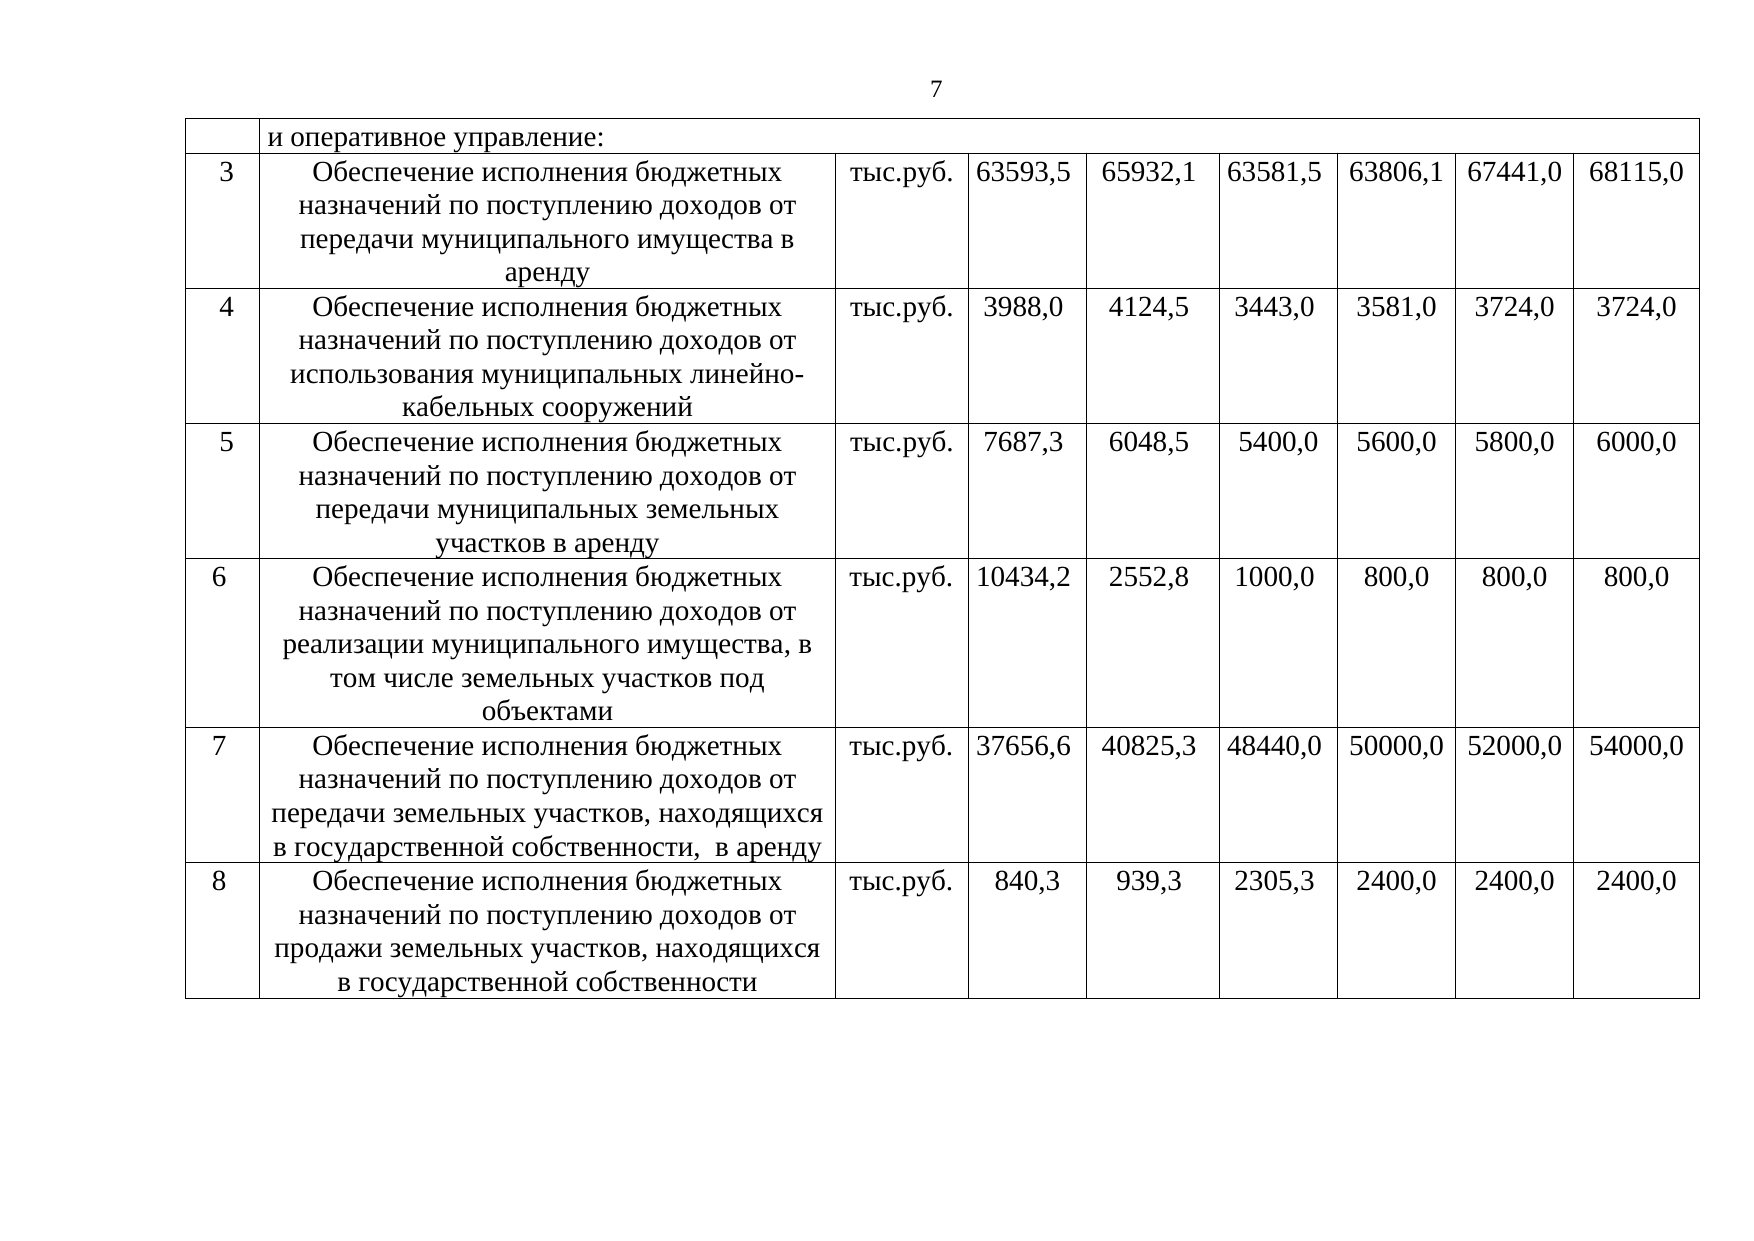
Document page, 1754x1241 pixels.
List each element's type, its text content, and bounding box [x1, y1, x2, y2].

table_cell 52000,0 [1456, 728, 1573, 862]
table_cell 5 [186, 424, 259, 558]
table_cell тыс.руб. [836, 728, 968, 862]
table_cell 3724,0 [1574, 289, 1699, 423]
table_cell 63593,5 [969, 154, 1086, 288]
table_cell 5600,0 [1338, 424, 1455, 558]
table_cell 2305,3 [1220, 863, 1337, 997]
table_cell 4 [186, 289, 259, 423]
table_cell 48440,0 [1220, 728, 1337, 862]
table_cell 7 [186, 728, 259, 862]
table_cell Обеспечение исполнения бюджетных назначений по поступлению доходов от использования муниципальных линейно-кабельных сооружений [260, 289, 835, 423]
table_cell Обеспечение исполнения бюджетных назначений по поступлению доходов от передачи муниципального имущества в аренду [260, 154, 835, 288]
table_cell тыс.руб. [836, 863, 968, 997]
table_cell 2552,8 [1087, 559, 1219, 727]
table_cell 3724,0 [1456, 289, 1573, 423]
table_cell 54000,0 [1574, 728, 1699, 862]
table_cell 3988,0 [969, 289, 1086, 423]
table_cell 800,0 [1574, 559, 1699, 727]
table_cell 10434,2 [969, 559, 1086, 727]
table_cell 5800,0 [1456, 424, 1573, 558]
table_cell 3581,0 [1338, 289, 1455, 423]
table_cell 63806,1 [1338, 154, 1455, 288]
table_cell тыс.руб. [836, 424, 968, 558]
table_cell 8 [186, 863, 259, 997]
table_cell тыс.руб. [836, 154, 968, 288]
table_cell 3 [186, 154, 259, 288]
table_cell 50000,0 [1338, 728, 1455, 862]
table_cell тыс.руб. [836, 559, 968, 727]
table_cell 63581,5 [1220, 154, 1337, 288]
table_cell 2400,0 [1574, 863, 1699, 997]
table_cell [260, 119, 1699, 153]
table_cell Обеспечение исполнения бюджетных назначений по поступлению доходов от продажи земельных участков, находящихся в государственной собственности [260, 863, 835, 997]
table_cell Обеспечение исполнения бюджетных назначений по поступлению доходов от передачи земельных участков, находящихся в государственной собственности, в аренду [260, 728, 835, 862]
table_cell тыс.руб. [836, 289, 968, 423]
table_cell 1000,0 [1220, 559, 1337, 727]
table_cell 4124,5 [1087, 289, 1219, 423]
table_cell 939,3 [1087, 863, 1219, 997]
table_cell 40825,3 [1087, 728, 1219, 862]
table_cell 6048,5 [1087, 424, 1219, 558]
table_cell 3443,0 [1220, 289, 1337, 423]
table_cell 6000,0 [1574, 424, 1699, 558]
table_cell Обеспечение исполнения бюджетных назначений по поступлению доходов от реализации муниципального имущества, в том числе земельных участков под объектами [260, 559, 835, 727]
table_cell 2400,0 [1338, 863, 1455, 997]
table_cell 7687,3 [969, 424, 1086, 558]
table_cell 37656,6 [969, 728, 1086, 862]
table_cell 800,0 [1338, 559, 1455, 727]
table_cell 800,0 [1456, 559, 1573, 727]
table_cell [186, 119, 259, 153]
table_cell 840,3 [969, 863, 1086, 997]
table_cell 68115,0 [1574, 154, 1699, 288]
table_cell 67441,0 [1456, 154, 1573, 288]
table_cell 6 [186, 559, 259, 727]
table_cell Обеспечение исполнения бюджетных назначений по поступлению доходов от передачи муниципальных земельных участков в аренду [260, 424, 835, 558]
table_cell 65932,1 [1087, 154, 1219, 288]
table_cell 2400,0 [1456, 863, 1573, 997]
table_cell 5400,0 [1220, 424, 1337, 558]
